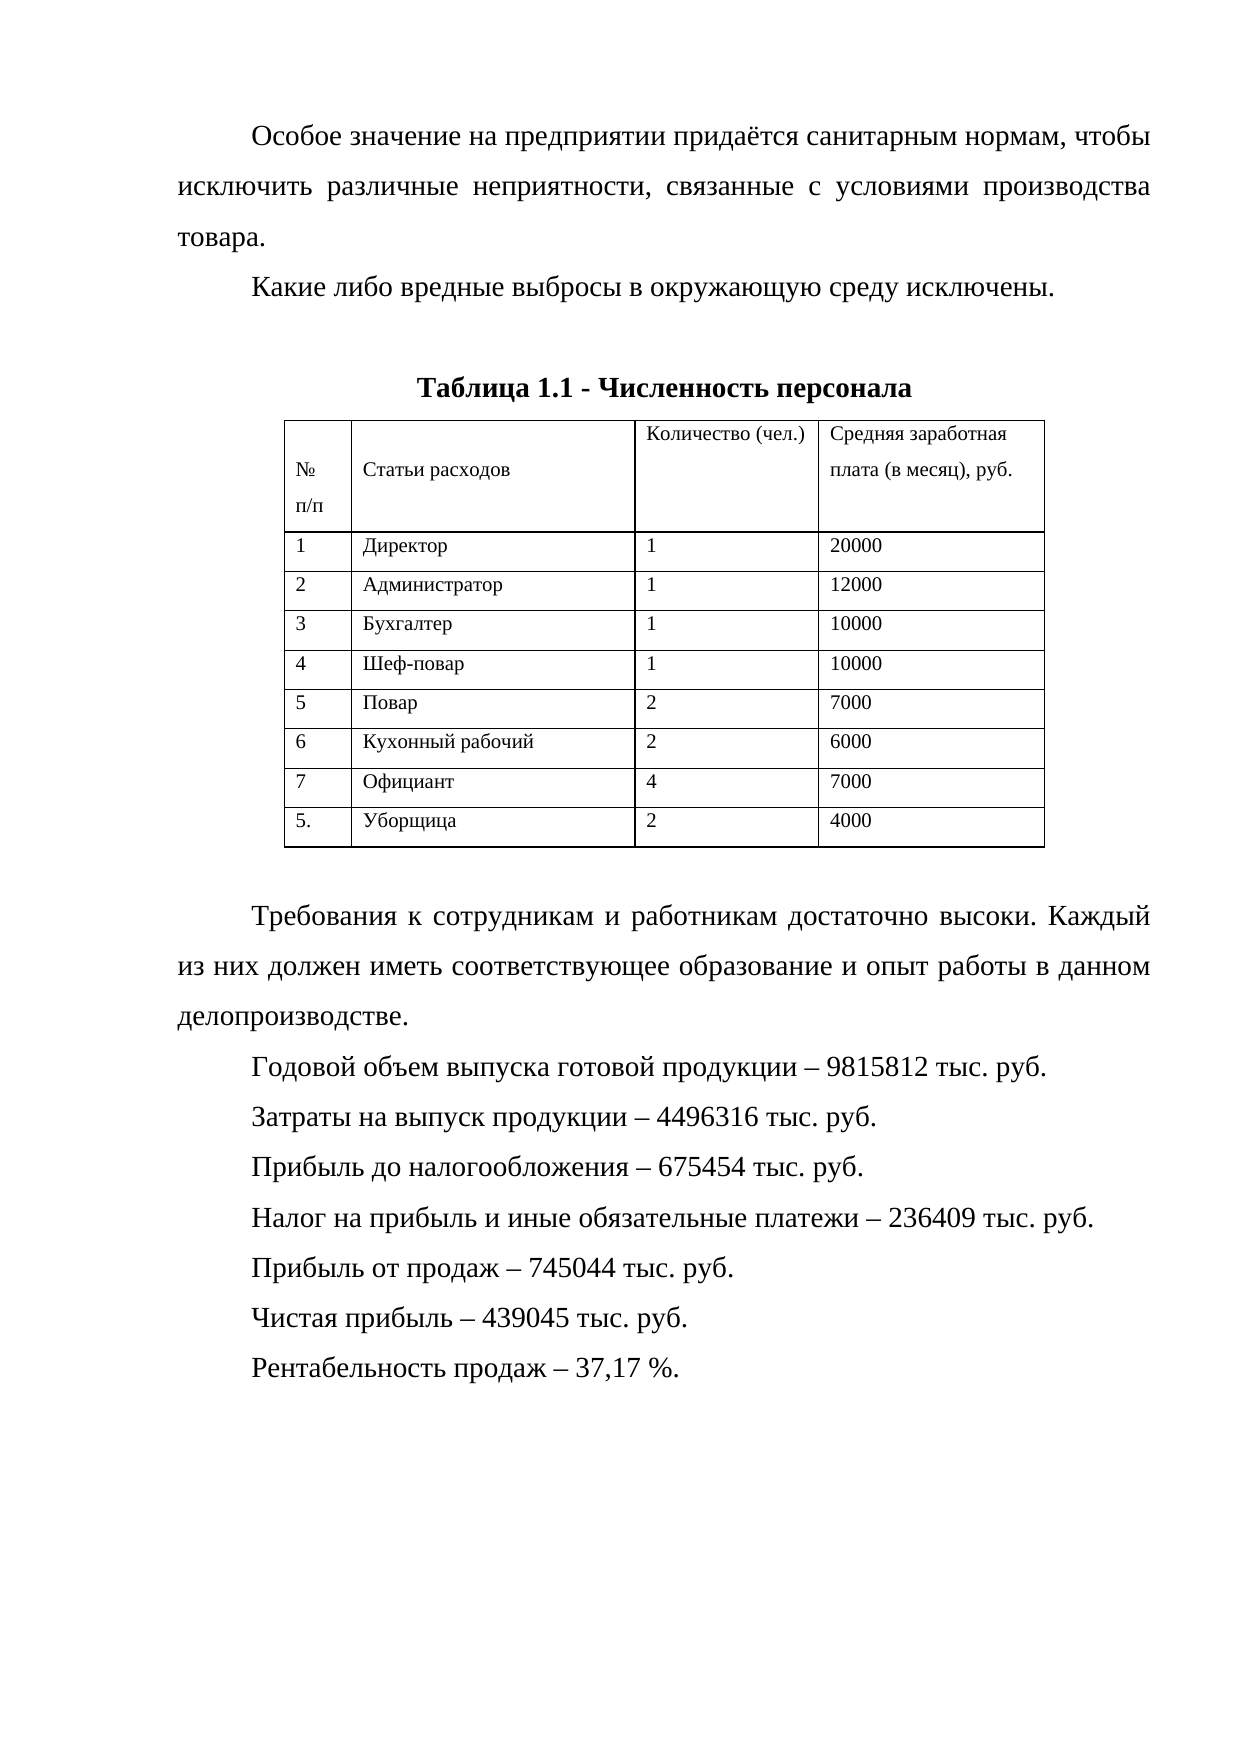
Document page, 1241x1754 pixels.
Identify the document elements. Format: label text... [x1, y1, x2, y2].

table_cell Директор [352, 533, 634, 571]
table_cell 5 [285, 690, 351, 728]
text Таблица 1.1 - Численность персонала [177, 370, 1152, 403]
table_cell Уборщица [352, 808, 634, 846]
table_header Количество (чел.) [636, 421, 818, 531]
table_cell 10000 [819, 651, 1044, 689]
table_cell 1 [636, 572, 818, 610]
table_cell 1 [636, 533, 818, 571]
text Какие либо вредные выбросы в окружающую среду исключены. [177, 269, 1152, 303]
text Рентабельность продаж – 37,17 %. [177, 1351, 1152, 1384]
text Прибыль до налогообложения – 675454 тыс. руб. [177, 1149, 1152, 1183]
table_cell 2 [285, 572, 351, 610]
table_cell 1 [285, 533, 351, 571]
text Чистая прибыль – 439045 тыс. руб. [177, 1300, 1152, 1334]
text Затраты на выпуск продукции – 4496316 тыс. руб. [177, 1099, 1152, 1133]
table_cell Повар [352, 690, 634, 728]
table_cell Кухонный рабочий [352, 729, 634, 768]
table_cell 7 [285, 769, 351, 807]
table_cell 12000 [819, 572, 1044, 610]
table_header Средняя заработная плата (в месяц), руб. [819, 421, 1044, 531]
table_cell 1 [636, 651, 818, 689]
text Требования к сотрудникам и работникам достаточно высоки. Каждый из них должен иметь соответствующее образование и опыт работы в данном делопроизводстве. [177, 898, 1152, 1032]
table_cell 3 [285, 611, 351, 649]
table_cell 5. [285, 808, 351, 846]
table_cell 4 [636, 769, 818, 807]
table_cell 10000 [819, 611, 1044, 649]
table_cell 2 [636, 729, 818, 768]
text Годовой объем выпуска готовой продукции – 9815812 тыс. руб. [177, 1049, 1152, 1082]
table_cell Шеф-повар [352, 651, 634, 689]
table_cell 7000 [819, 769, 1044, 807]
table_cell 1 [636, 611, 818, 649]
text Прибыль от продаж – 745044 тыс. руб. [177, 1250, 1152, 1283]
text Налог на прибыль и иные обязательные платежи – 236409 тыс. руб. [177, 1200, 1152, 1233]
table_cell Официант [352, 769, 634, 807]
table_cell 2 [636, 808, 818, 846]
table_cell 7000 [819, 690, 1044, 728]
table_cell 6000 [819, 729, 1044, 768]
table_cell Бухгалтер [352, 611, 634, 649]
table_header Статьи расходов [352, 421, 634, 531]
table_cell 2 [636, 690, 818, 728]
table_cell 20000 [819, 533, 1044, 571]
table_cell 4000 [819, 808, 1044, 846]
text Особое значение на предприятии придаётся санитарным нормам, чтобы исключить различные неприятности, связанные с условиями производства товара. [177, 118, 1152, 252]
table_header № п/п [285, 421, 351, 531]
table_cell Администратор [352, 572, 634, 610]
table_cell 4 [285, 651, 351, 689]
table_cell 6 [285, 729, 351, 768]
